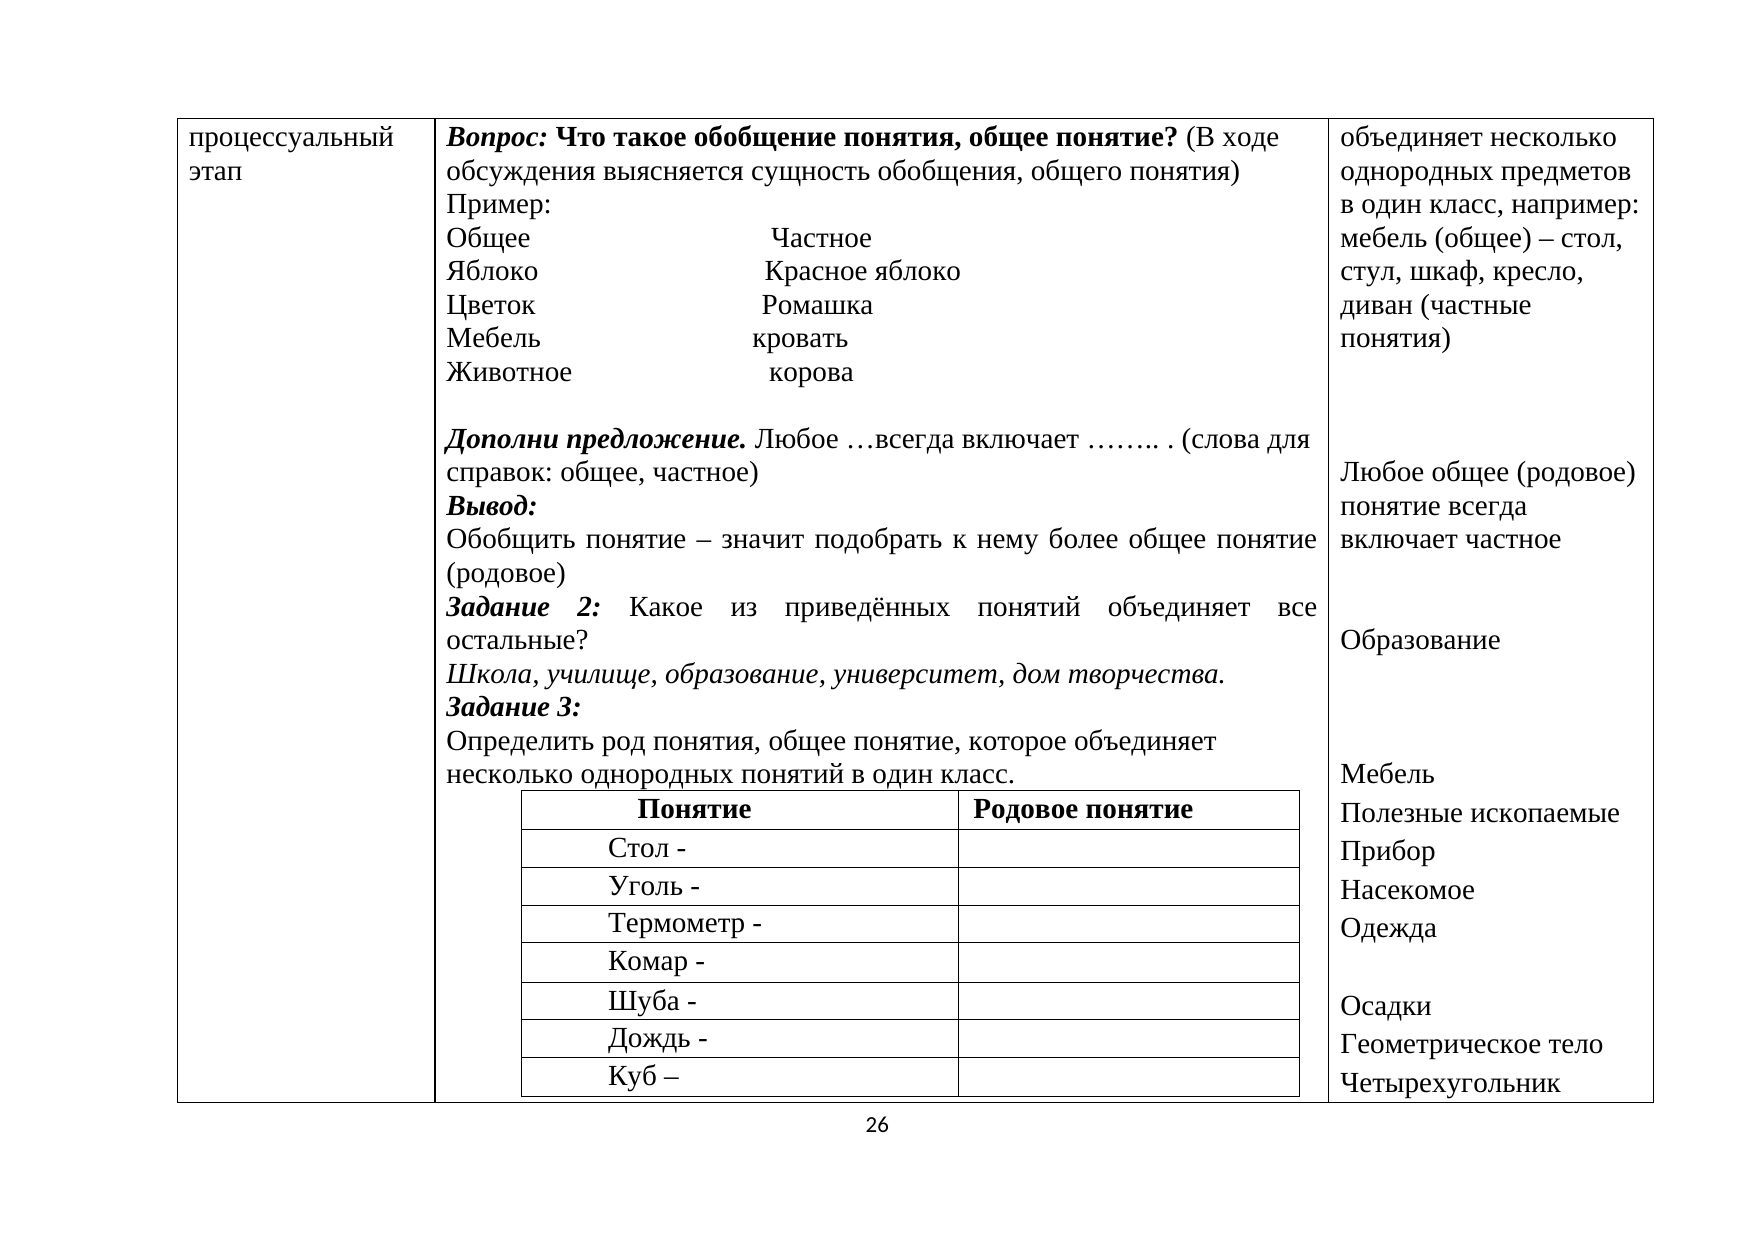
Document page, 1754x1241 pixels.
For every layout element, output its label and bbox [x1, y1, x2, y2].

table_cell [436, 119, 1328, 1102]
table_cell [178, 119, 434, 1102]
table_cell [1329, 119, 1653, 1102]
